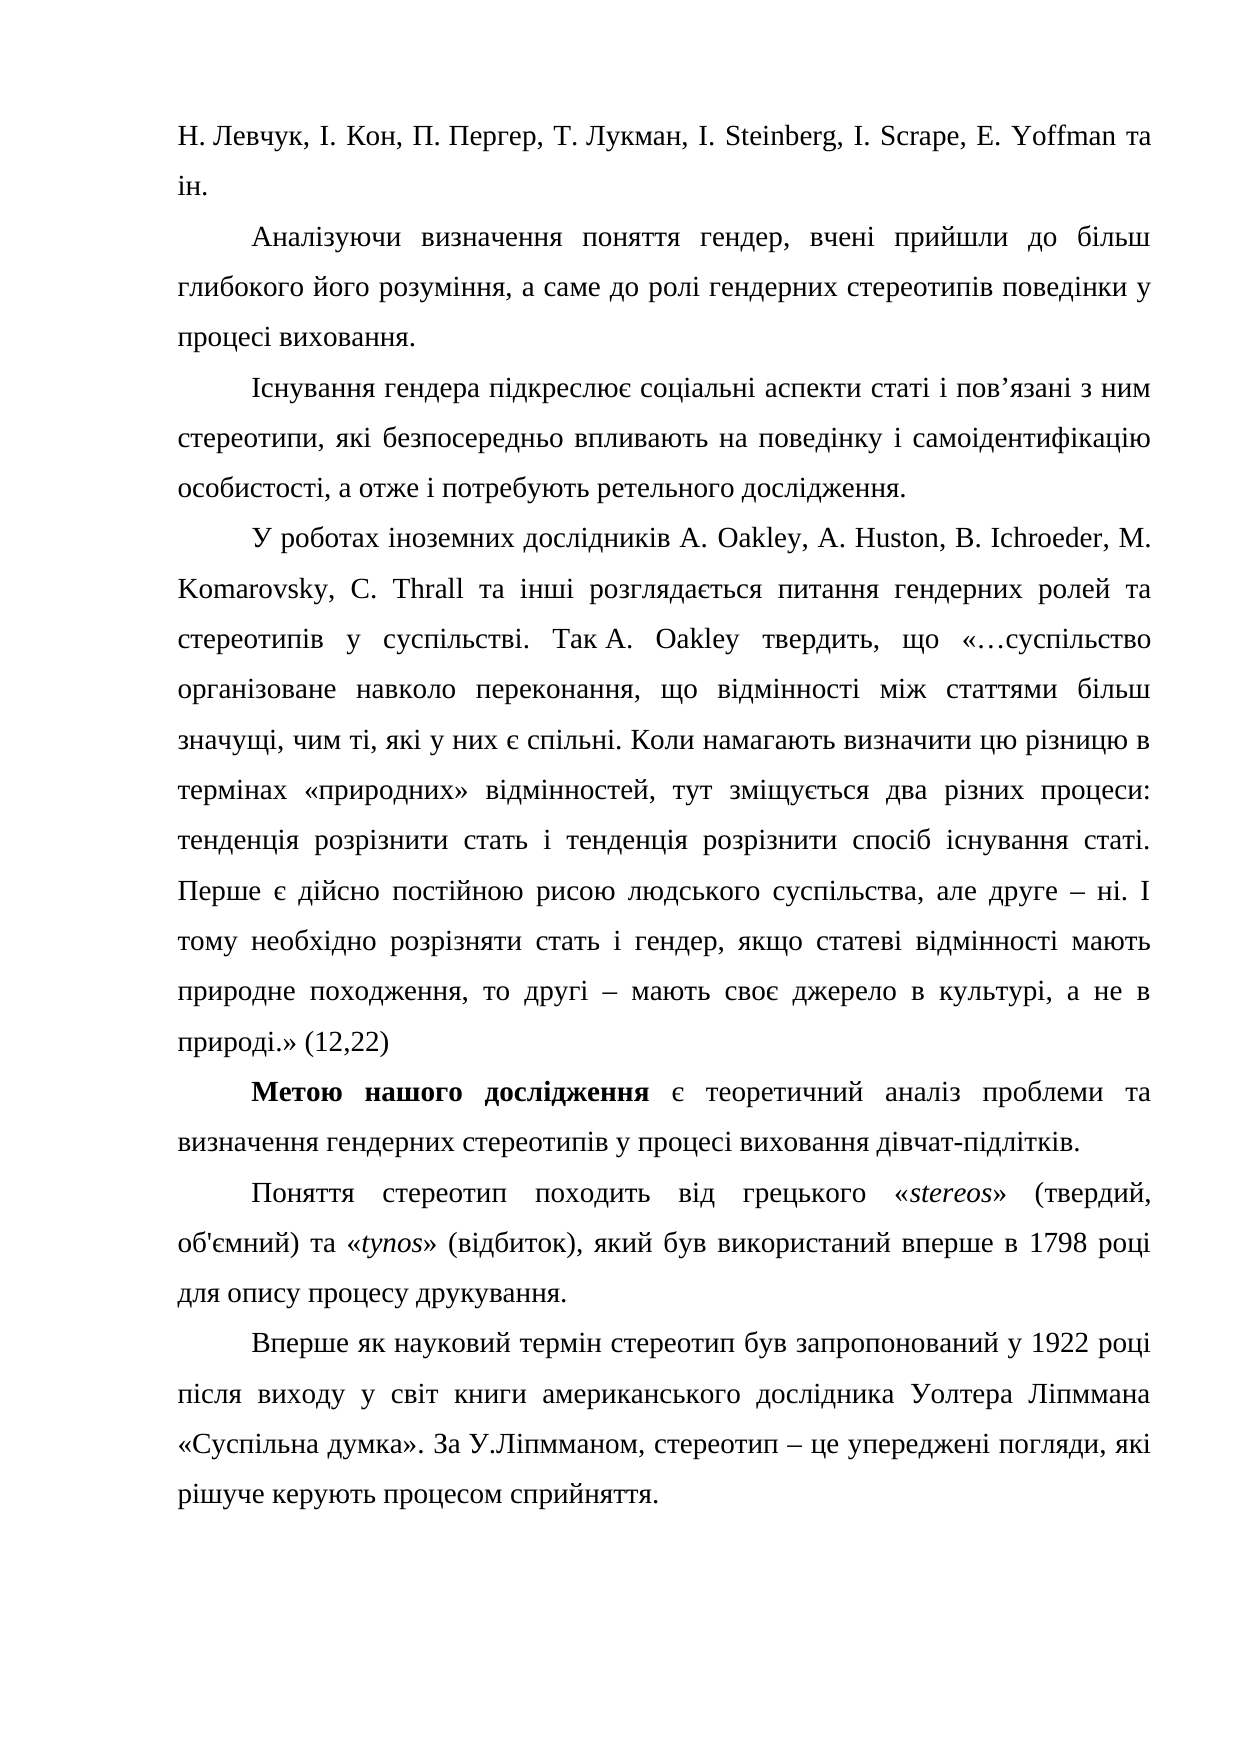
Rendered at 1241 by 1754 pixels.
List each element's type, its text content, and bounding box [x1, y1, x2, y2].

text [177, 118, 1152, 202]
text Поняття стереотип походить від грецького «stereos» (твердий, об'ємний) та «tynos» (відбиток), який був використаний вперше в 1798 році для опису процесу друкування. [177, 1175, 1152, 1309]
text Метою нашого дослідження є теоретичний аналіз проблеми та визначення гендерних стереотипів у процесі виховання дівчат-підлітків. [177, 1074, 1152, 1158]
text Існування гендера підкреслює соціальні аспекти статі і пов’язані з ним стереотипи, які безпосередньо впливають на поведінку і самоідентифікацію особистості, а отже і потребують ретельного дослідження. [177, 370, 1152, 504]
text Аналізуючи визначення поняття гендер, вчені прийшли до більш глибокого його розуміння, а саме до ролі гендерних стереотипів поведінки у процесі виховання. [177, 219, 1152, 353]
text У роботах іноземних дослідників А. Oakley, A. Huston, B. Ichroeder, M. Komarovsky, C. Thrall та інші розглядається питання гендерних ролей та стереотипів у суспільстві. Так А. Oakley твердить, що «…суспільство організоване навколо переконання, що відмінності між статтями більш значущі, чим ті, які у них є спільні. Коли намагають визначити цю різницю в термінах «природних» відмінностей, тут зміщується два різних процеси: тенденція розрізнити стать і тенденція розрізнити спосіб існування статі. Перше є дійсно постійною рисою людського суспільства, але друге – ні. І тому необхідно розрізняти стать і гендер, якщо статеві відмінності мають природне походження, то другі – мають своє джерело в культурі, а не в природі.» (12,22) [177, 521, 1152, 1057]
text Вперше як науковий термін стереотип був запропонований у 1922 році після виходу у світ книги американського дослідника Уолтера Ліпммана «Суспільна думка». За У.Ліпмманом, стереотип – це упереджені погляди, які рішуче керують процесом сприйняття. [177, 1326, 1152, 1510]
